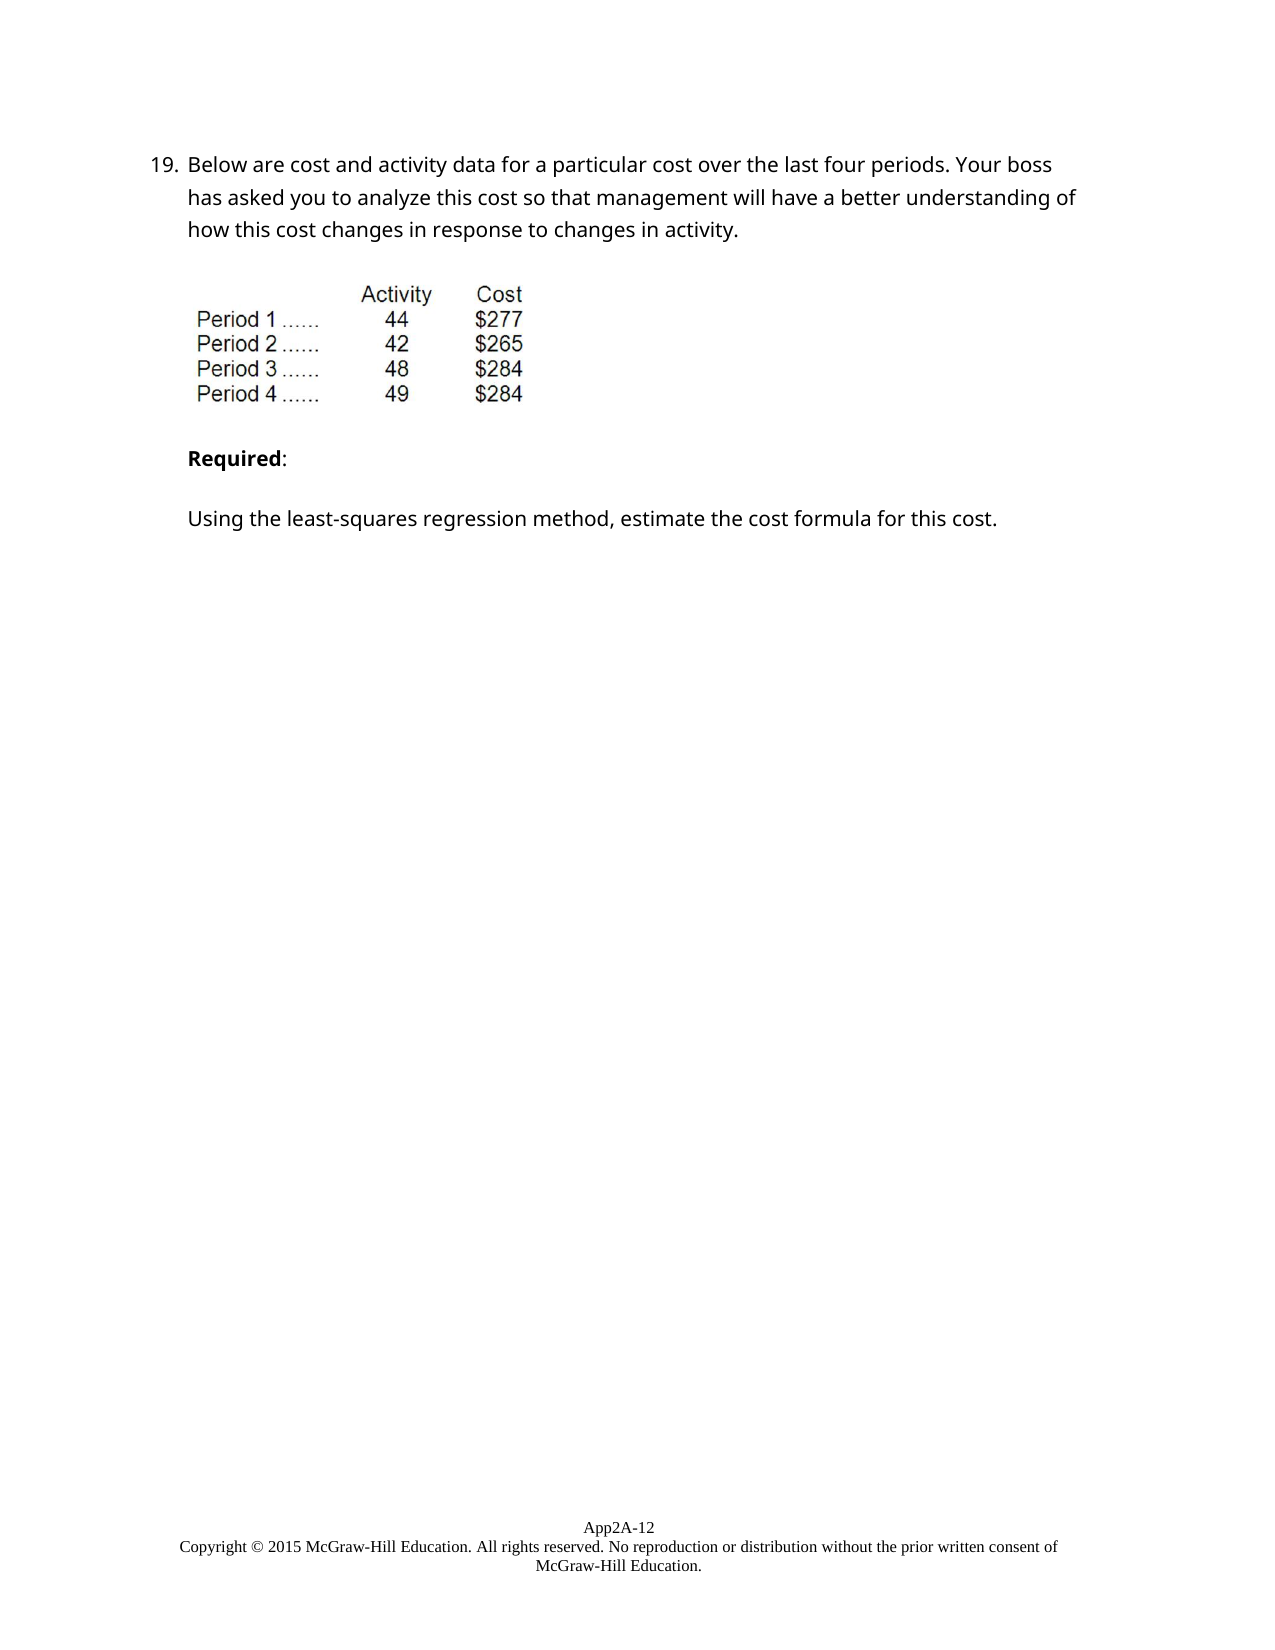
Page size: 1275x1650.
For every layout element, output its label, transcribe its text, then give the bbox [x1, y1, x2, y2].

table_header Below are cost and activity data for a particular cost over the last four periods. Your boss has asked you to analyze this cost so that management will have a better understanding of how this cost changes in response to changes in activity. Required: Using the least-squares regression method, estimate the cost formula for this cost. [188, 150, 1087, 856]
table_header 19. [150, 150, 187, 856]
picture [192, 275, 531, 406]
